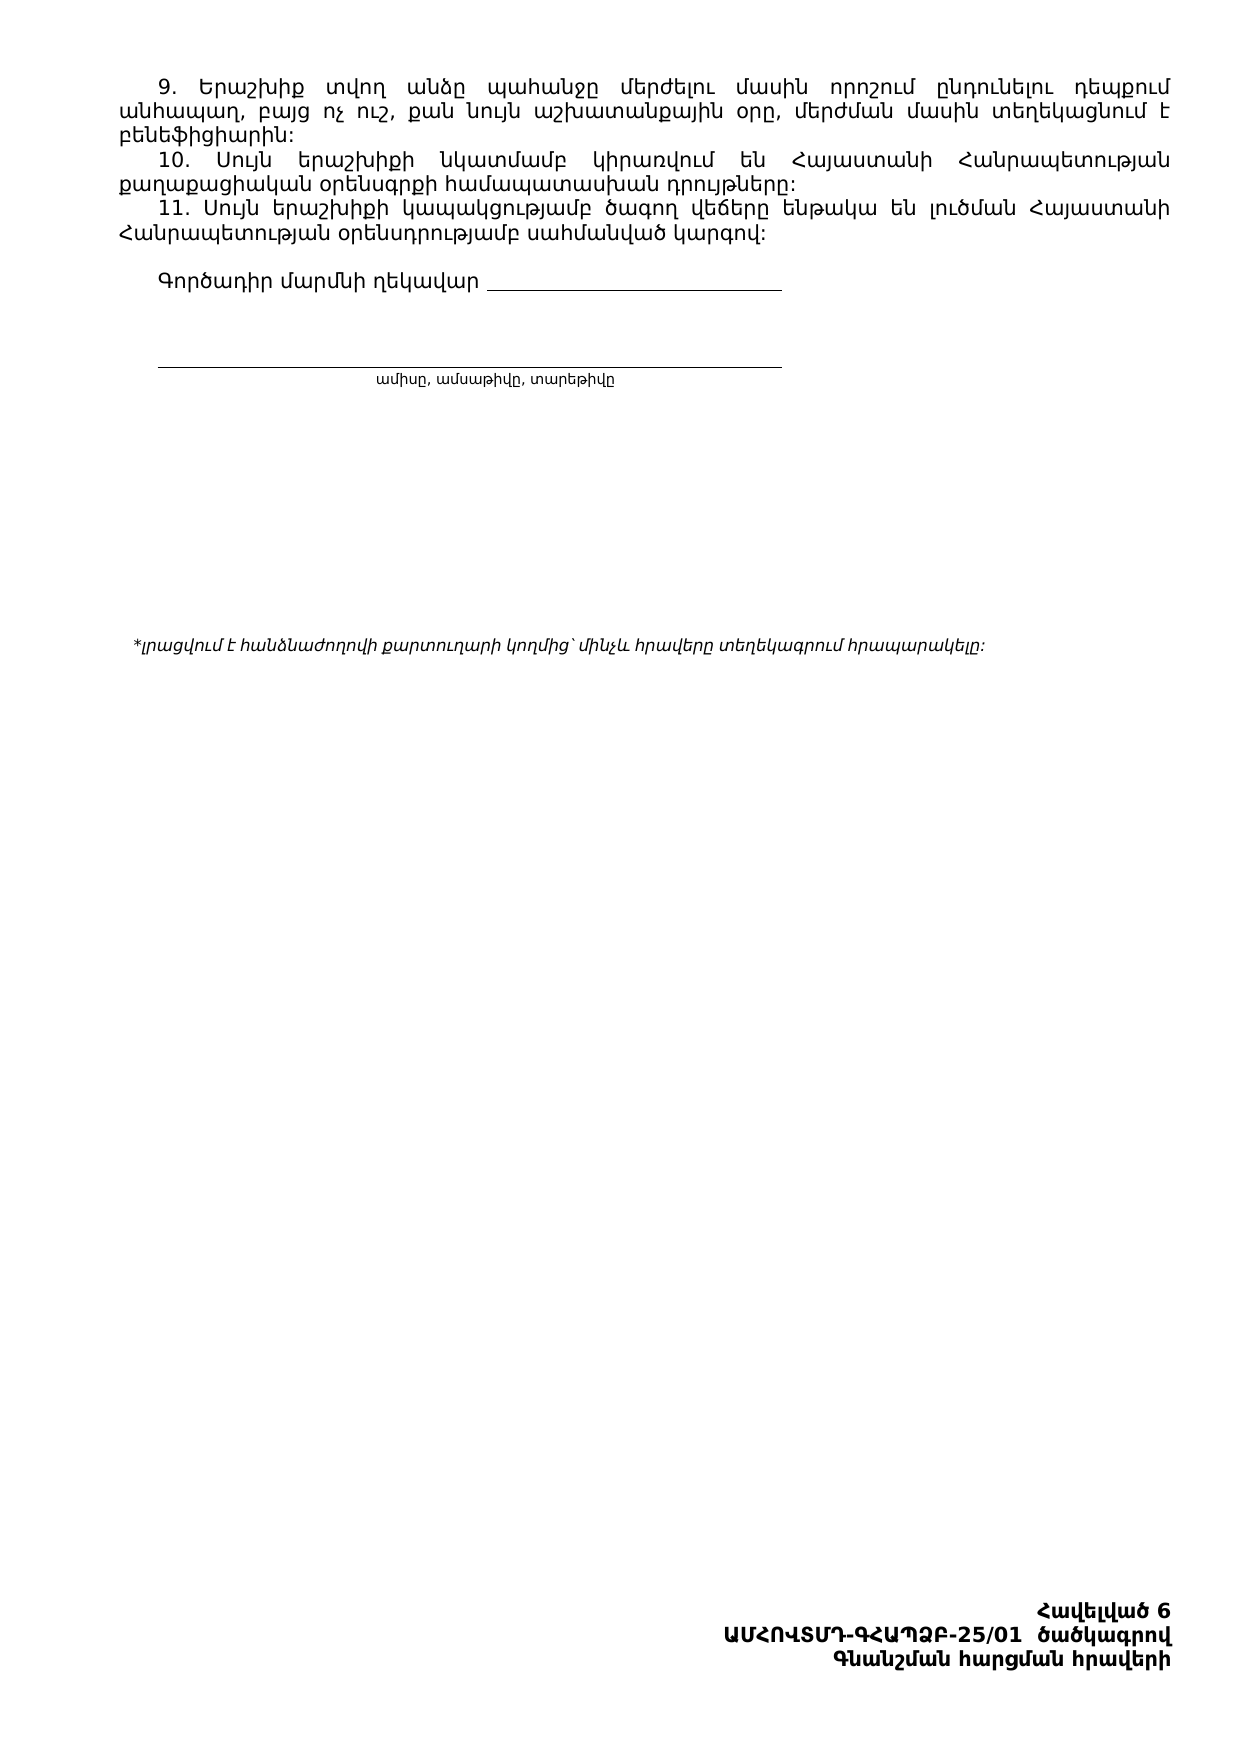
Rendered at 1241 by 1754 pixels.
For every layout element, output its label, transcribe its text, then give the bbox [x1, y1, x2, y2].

text 10. Սույն երաշխիքի նկատմամբ կիրառվում են Հայաստանի Հանրապետության քաղաքացիական օրենսգրքի համապատասխան դրույթները: [118, 148, 1171, 196]
text Հավելված 6 [118, 1599, 1171, 1623]
text Գնանշման հարցման հրավերի [118, 1647, 1171, 1672]
text ամիսը, ամսաթիվը, տարեթիվը [118, 371, 1171, 400]
text 9. Երաշխիք տվող անձը պահանջը մերժելու մասին որոշում ընդունելու դեպքում անհապաղ, բայց ոչ ուշ, քան նույն աշխատանքային օրը, մերժման մասին տեղեկացնում է բենեֆիցիարին: [118, 75, 1171, 148]
text Գործադիր մարմնի ղեկավար [118, 269, 1171, 293]
text *լրացվում է հանձնաժողովի քարտուղարի կողմից` մինչև հրավերը տեղեկագրում հրապարակելը: [118, 633, 1171, 656]
text 11. Սույն երաշխիքի կապակցությամբ ծագող վեճերը ենթակա են լուծման Հայաստանի Հանրապետության օրենսդրությամբ սահմանված կարգով: [118, 196, 1171, 245]
text ԱՄՀՈՎՏՄԴ-ԳՀԱՊՁԲ-25/01 ծածկագրով [118, 1623, 1171, 1647]
